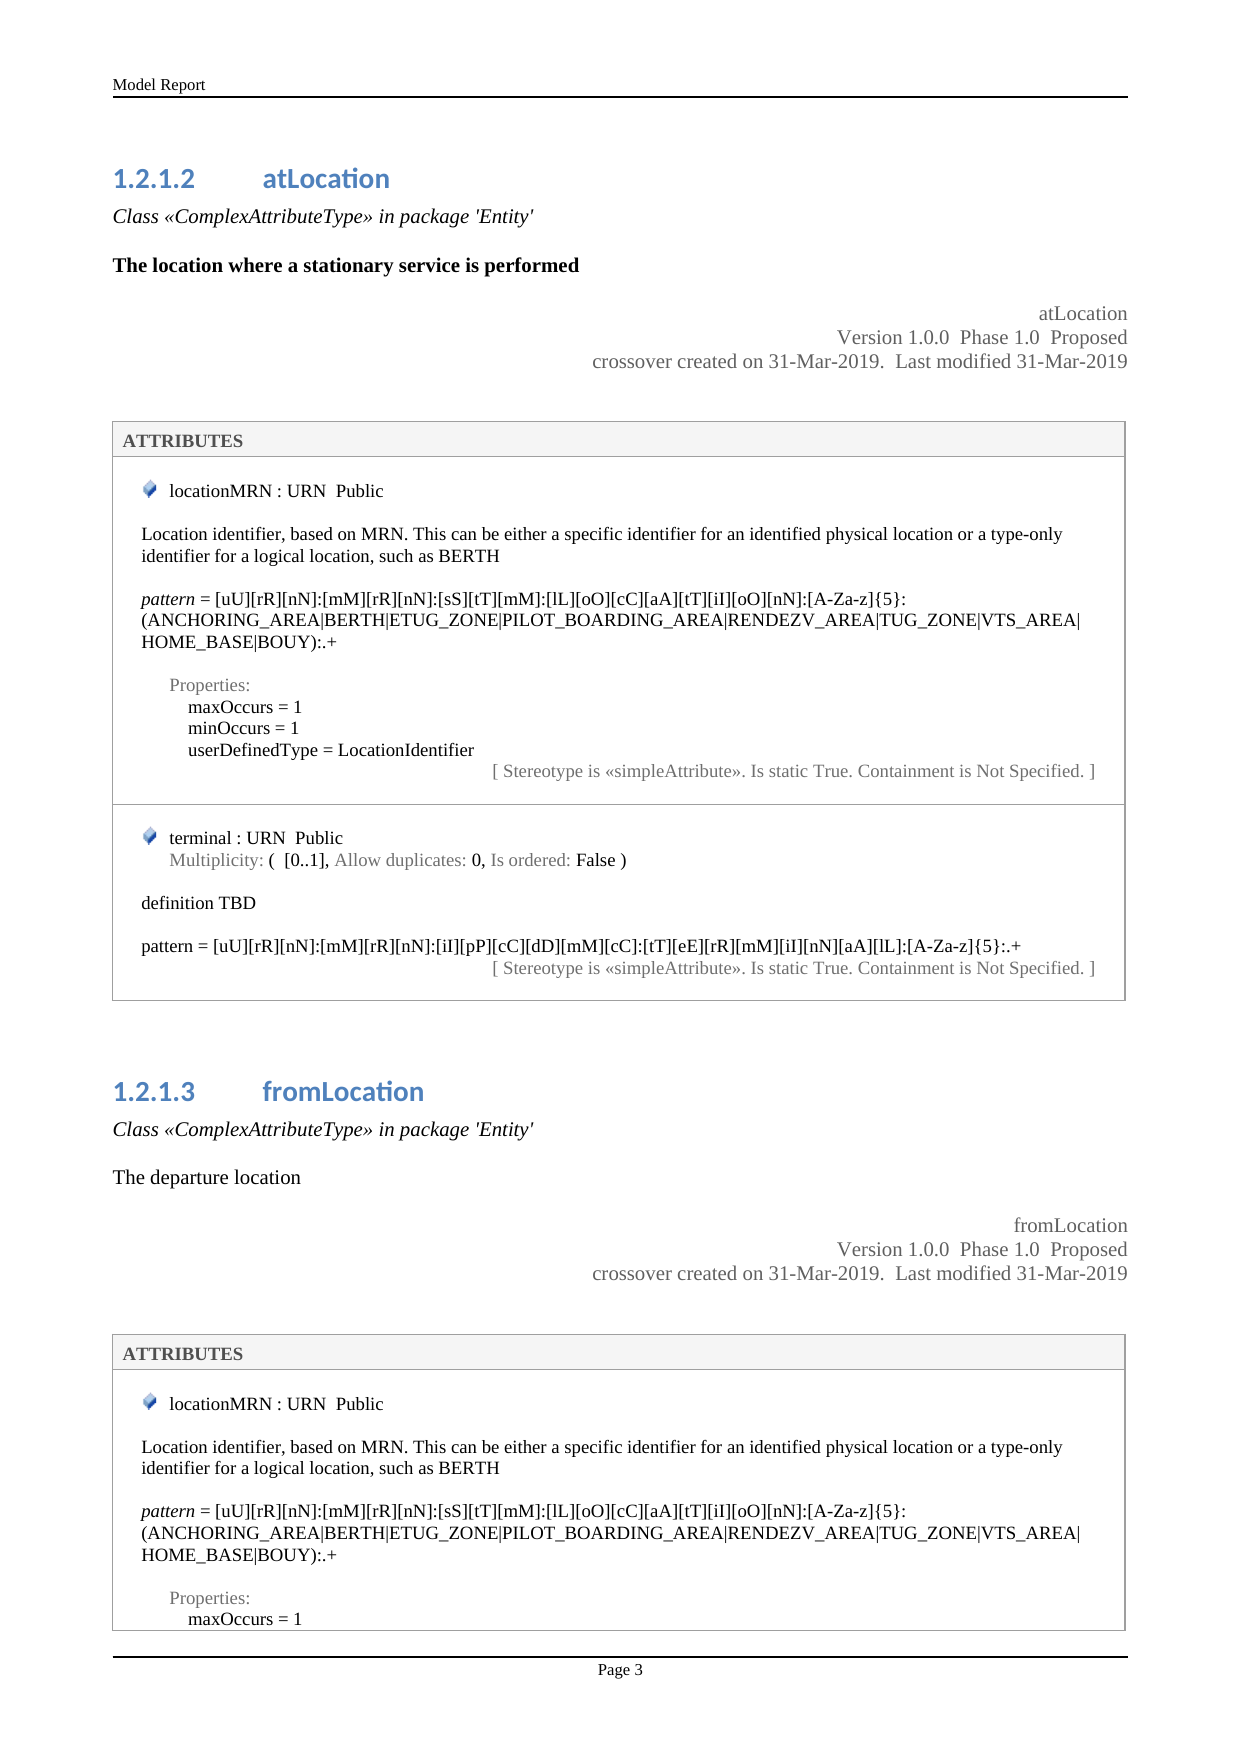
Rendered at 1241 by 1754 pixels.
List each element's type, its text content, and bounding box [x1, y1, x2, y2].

text The location where a stationary service is performed [112, 253, 1128, 277]
text fromLocation [112, 1213, 1128, 1237]
text crossover created on 31-Mar-2019. Last modified 31-Mar-2019 [112, 1261, 1128, 1285]
table_cell terminal : URN Public Multiplicity: ( [0..1], Allow duplicates: 0, Is ordered: False ) definition TBD pattern = [uU][rR][nN]:[mM][rR][nN]:[iI][pP][cC][dD][mM][cC]:[tT][eE][rR][mM][iI][nN][aA][lL]:[A-Za-z]{5}:.+ [ Stereotype is «simpleAttribute». Is static True. Containment is Not Specified. ] [113, 805, 1124, 1000]
picture [141, 1391, 160, 1410]
picture [141, 826, 160, 845]
text Version 1.0.0 Phase 1.0 Proposed [112, 325, 1128, 349]
table_header ATTRIBUTES [113, 422, 1124, 456]
subtitle atLocation [112, 161, 1128, 196]
subtitle fromLocation [112, 1073, 1128, 1109]
text crossover created on 31-Mar-2019. Last modified 31-Mar-2019 [112, 349, 1128, 373]
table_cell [113, 1370, 1124, 1630]
text atLocation [112, 301, 1128, 325]
table_header ATTRIBUTES [113, 1335, 1124, 1369]
text Class «ComplexAttributeType» in package 'Entity' [112, 204, 1128, 228]
picture [141, 478, 160, 498]
text Version 1.0.0 Phase 1.0 Proposed [112, 1237, 1128, 1261]
text Class «ComplexAttributeType» in package 'Entity' [112, 1117, 1128, 1141]
text The departure location [112, 1165, 1128, 1189]
